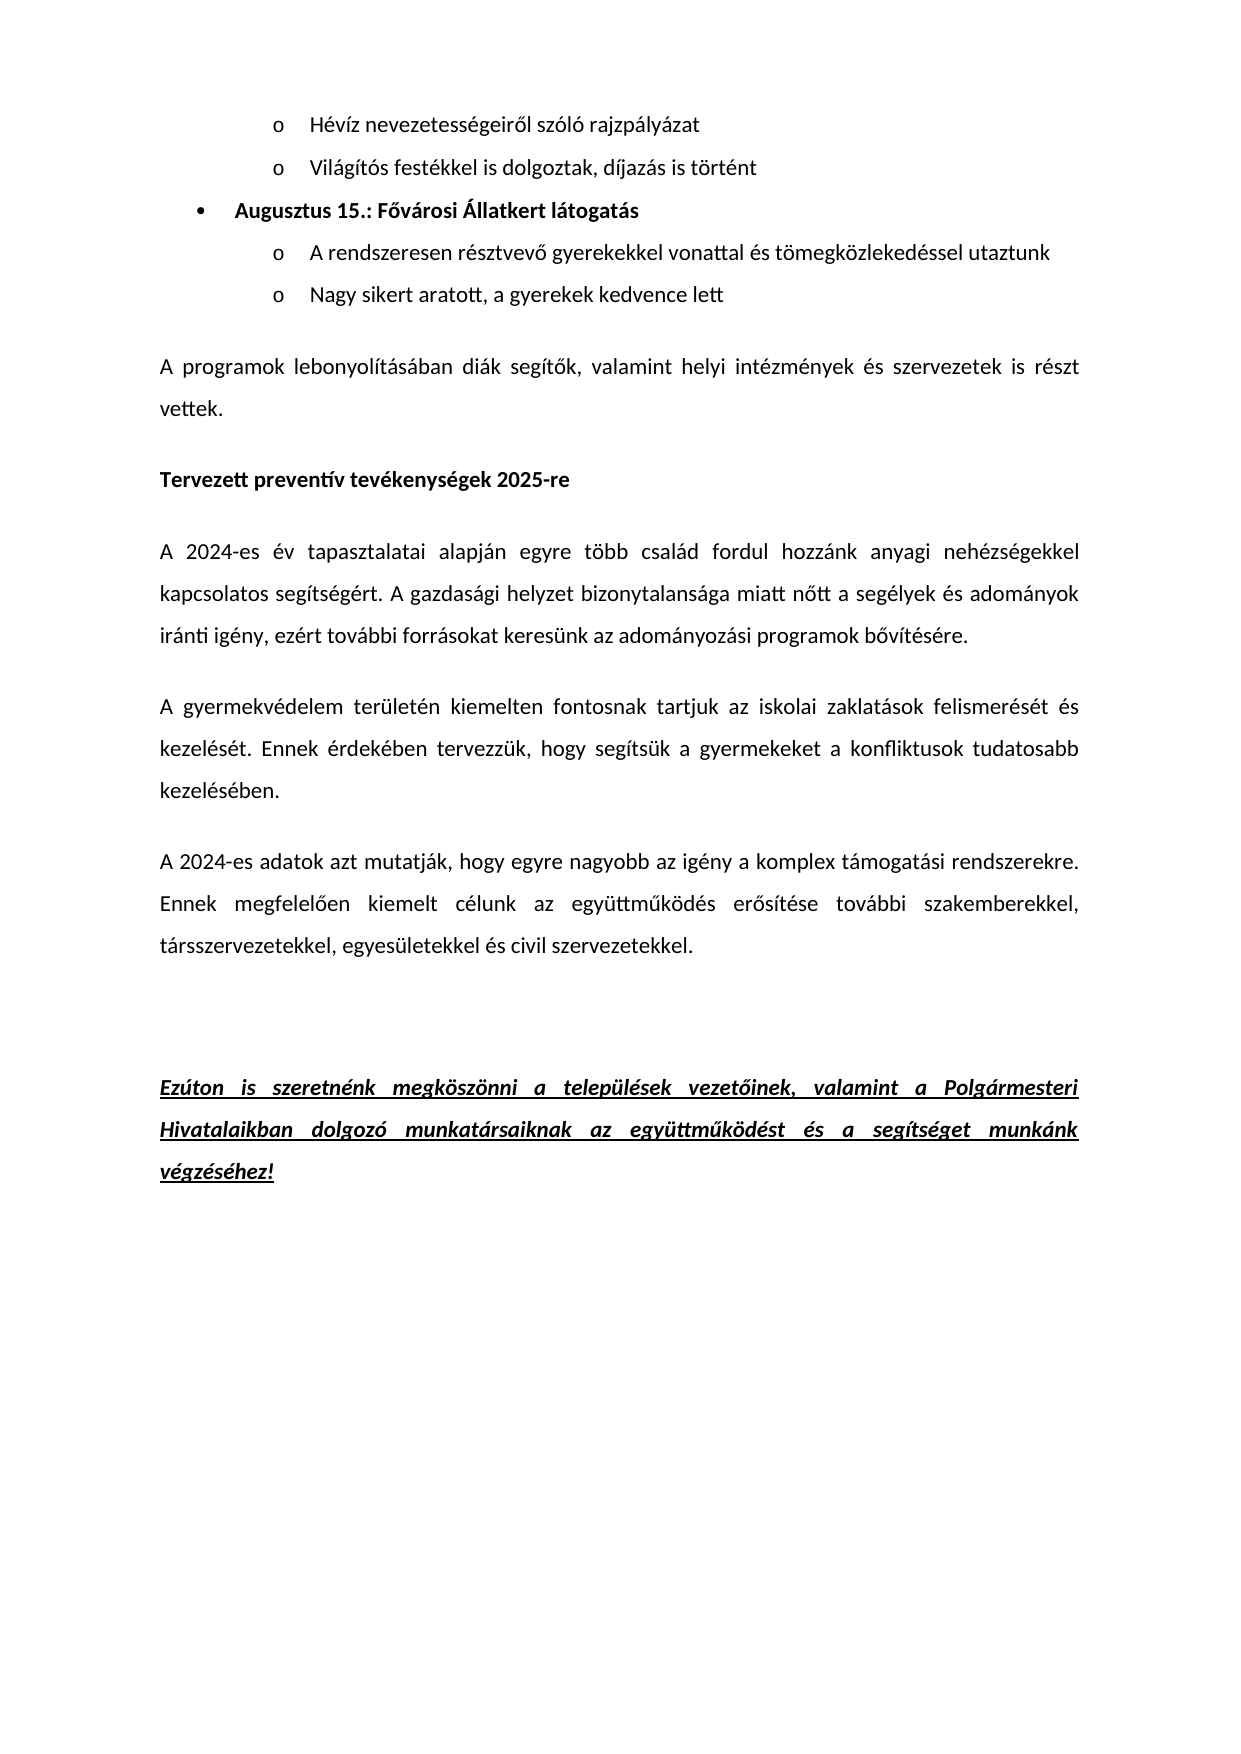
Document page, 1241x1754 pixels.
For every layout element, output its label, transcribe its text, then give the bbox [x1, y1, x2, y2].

text Tervezett preventív tevékenységek 2025-re [159, 466, 1081, 494]
text A programok lebonyolításában diák segítők, valamint helyi intézmények és szervezetek is részt vettek. [159, 352, 1081, 422]
list Hévíz nevezetességeiről szóló rajzpályázat [272, 110, 1081, 139]
text A 2024-es év tapasztalatai alapján egyre több család fordul hozzánk anyagi nehézségekkel kapcsolatos segítségért. A gazdasági helyzet bizonytalansága miatt nőtt a segélyek és adományok iránti igény, ezért további forrásokat keresünk az adományozási programok bővítésére. [159, 537, 1081, 649]
text Ezúton is szeretnénk megköszönni a települések vezetőinek, valamint a Polgármesteri Hivatalaikban dolgozó munkatársaiknak az együttműködést és a segítséget munkánk végzéséhez! [159, 1073, 1081, 1185]
list A rendszeresen résztvevő gyerekekkel vonattal és tömegközlekedéssel utaztunk [272, 238, 1081, 266]
text A gyermekvédelem területén kiemelten fontosnak tartjuk az iskolai zaklatások felismerését és kezelését. Ennek érdekében tervezzük, hogy segítsük a gyermekeket a konfliktusok tudatosabb kezelésében. [159, 692, 1081, 804]
text A 2024-es adatok azt mutatják, hogy egyre nagyobb az igény a komplex támogatási rendszerekre. Ennek megfelelően kiemelt célunk az együttműködés erősítése további szakemberekkel, társszervezetekkel, egyesületekkel és civil szervezetekkel. [159, 847, 1081, 959]
list Világítós festékkel is dolgoztak, díjazás is történt [272, 153, 1081, 181]
list Augusztus 15.: Fővárosi Állatkert látogatás [197, 196, 1081, 224]
list Nagy sikert aratott, a gyerekek kedvence lett [272, 281, 1081, 309]
